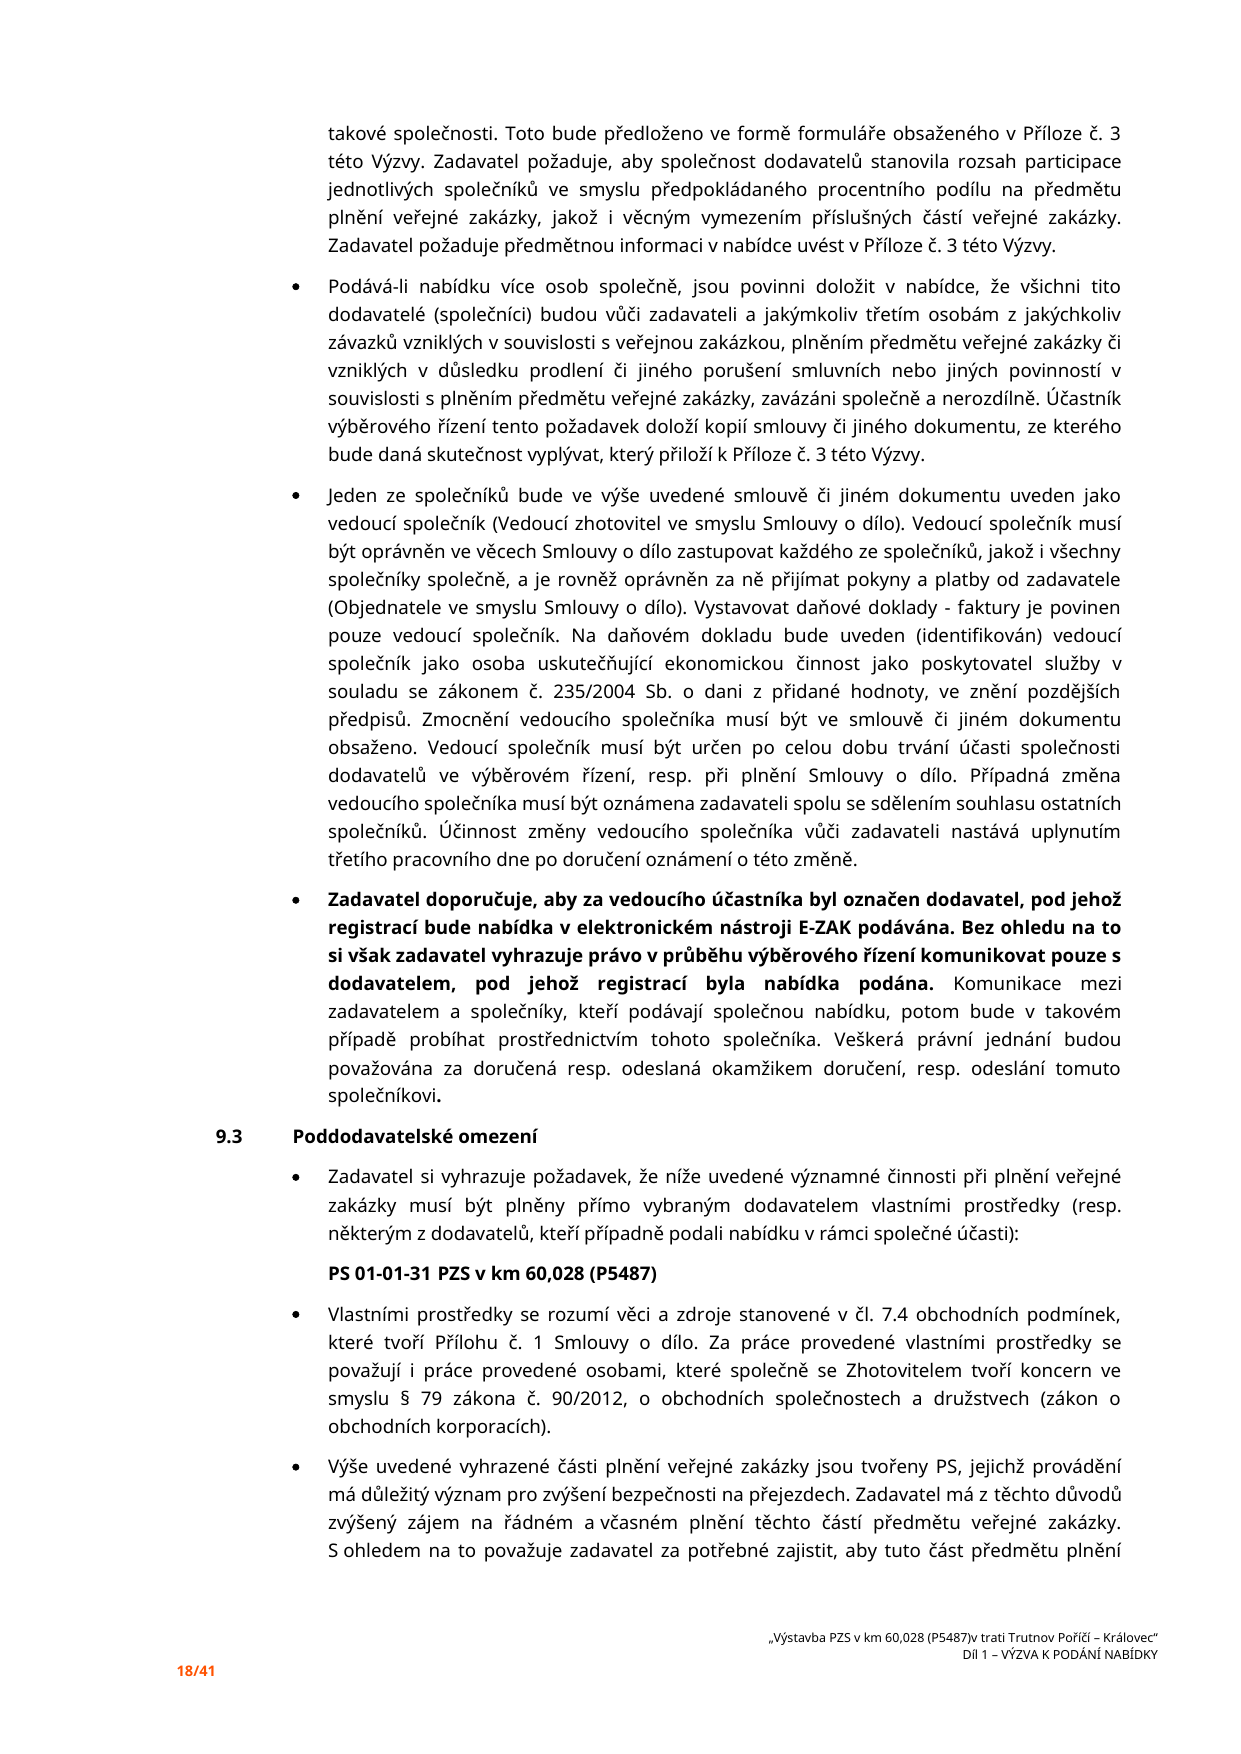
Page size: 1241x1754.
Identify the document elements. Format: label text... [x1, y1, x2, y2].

text PS 01-01-31 PZS v km 60,028 (P5487) [328, 1260, 1122, 1286]
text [292, 1453, 1122, 1563]
text Jeden ze společníků bude ve výše uvedené smlouvě či jiném dokumentu uveden jako vedoucí společník (Vedoucí zhotovitel ve smyslu Smlouvy o dílo). Vedoucí společník musí být oprávněn ve věcech Smlouvy o dílo zastupovat každého ze společníků, jakož i všechny společníky společně, a je rovněž oprávněn za ně přijímat pokyny a platby od zadavatele (Objednatele ve smyslu Smlouvy o dílo). Vystavovat daňové doklady - faktury je povinen pouze vedoucí společník. Na daňovém dokladu bude uveden (identifikován) vedoucí společník jako osoba uskutečňující ekonomickou činnost jako poskytovatel služby v souladu se zákonem č. 235/2004 Sb. o dani z přidané hodnoty, ve znění pozdějších předpisů. Zmocnění vedoucího společníka musí být ve smlouvě či jiném dokumentu obsaženo. Vedoucí společník musí být určen po celou dobu trvání účasti společnosti dodavatelů ve výběrovém řízení, resp. při plnění Smlouvy o dílo. Případná změna vedoucího společníka musí být oznámena zadavateli spolu se sdělením souhlasu ostatních společníků. Účinnost změny vedoucího společníka vůči zadavateli nastává uplynutím třetího pracovního dne po doručení oznámení o této změně. [292, 482, 1122, 872]
text Zadavatel si vyhrazuje požadavek, že níže uvedené významné činnosti při plnění veřejné zakázky musí být plněny přímo vybraným dodavatelem vlastními prostředky (resp. některým z dodavatelů, kteří případně podali nabídku v rámci společné účasti): [292, 1164, 1122, 1245]
text Zadavatel doporučuje, aby za vedoucího účastníka byl označen dodavatel, pod jehož registrací bude nabídka v elektronickém nástroji E-ZAK podávána. Bez ohledu na to si však zadavatel vyhrazuje právo v průběhu výběrového řízení komunikovat pouze s dodavatelem, pod jehož registrací byla nabídka podána. Komunikace mezi zadavatelem a společníky, kteří podávají společnou nabídku, potom bude v takovém případě probíhat prostřednictvím tohoto společníka. Veškerá právní jednání budou považována za doručená resp. odeslaná okamžikem doručení, resp. odeslání tomuto společníkovi. [292, 887, 1122, 1108]
text Poddodavatelské omezení [216, 1123, 1122, 1149]
text Vlastními prostředky se rozumí věci a zdroje stanovené v čl. 7.4 obchodních podmínek, které tvoří Přílohu č. 1 Smlouvy o dílo. Za práce provedené vlastními prostředky se považují i práce provedené osobami, které společně se Zhotovitelem tvoří koncern ve smyslu § 79 zákona č. 90/2012, o obchodních společnostech a družstvech (zákon o obchodních korporacích). [292, 1301, 1122, 1438]
text Podává-li nabídku více osob společně, jsou povinni doložit v nabídce, že všichni tito dodavatelé (společníci) budou vůči zadavateli a jakýmkoliv třetím osobám z jakýchkoliv závazků vzniklých v souvislosti s veřejnou zakázkou, plněním předmětu veřejné zakázky či vzniklých v důsledku prodlení či jiného porušení smluvních nebo jiných povinností v souvislosti s plněním předmětu veřejné zakázky, zavázáni společně a nerozdílně. Účastník výběrového řízení tento požadavek doloží kopií smlouvy či jiného dokumentu, ze kterého bude daná skutečnost vyplývat, který přiloží k Příloze č. 3 této Výzvy. [292, 273, 1122, 467]
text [292, 121, 1122, 258]
